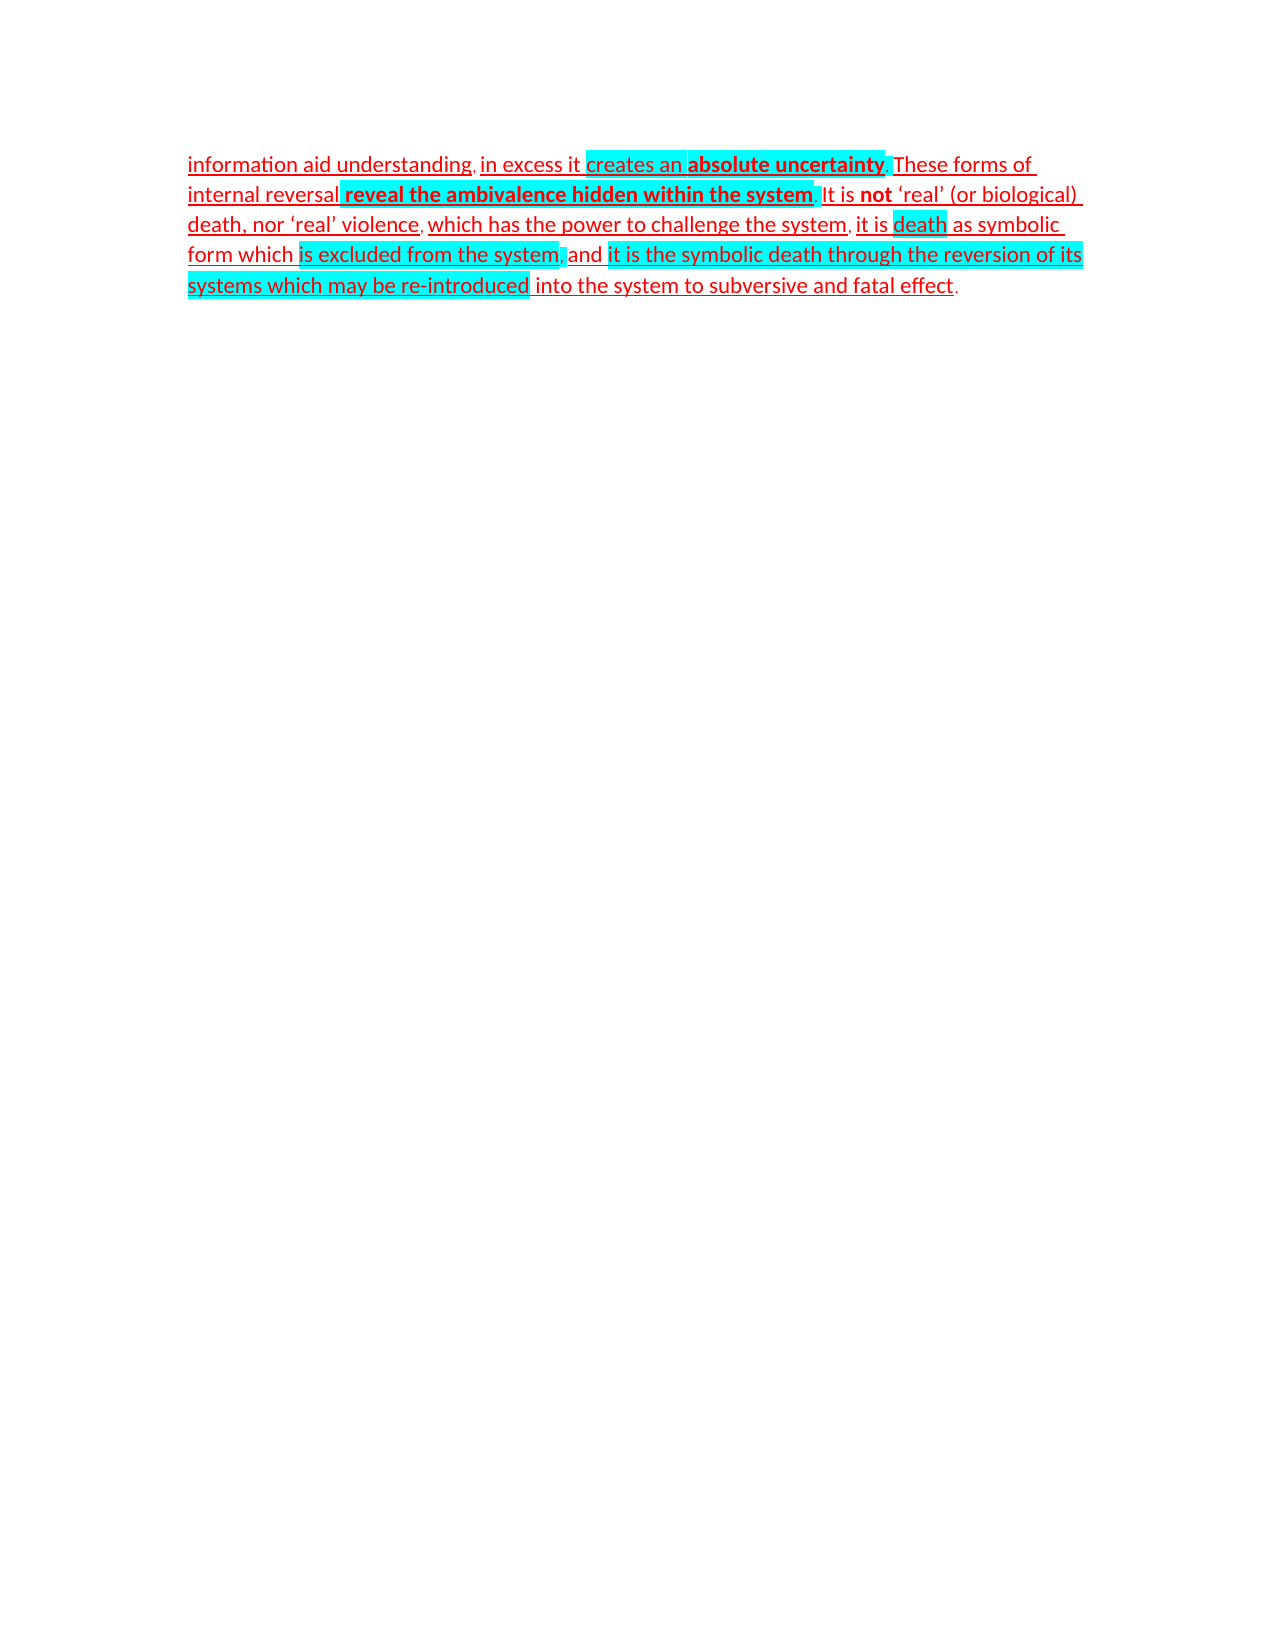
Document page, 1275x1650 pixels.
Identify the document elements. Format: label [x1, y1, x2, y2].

text [187, 150, 1087, 299]
